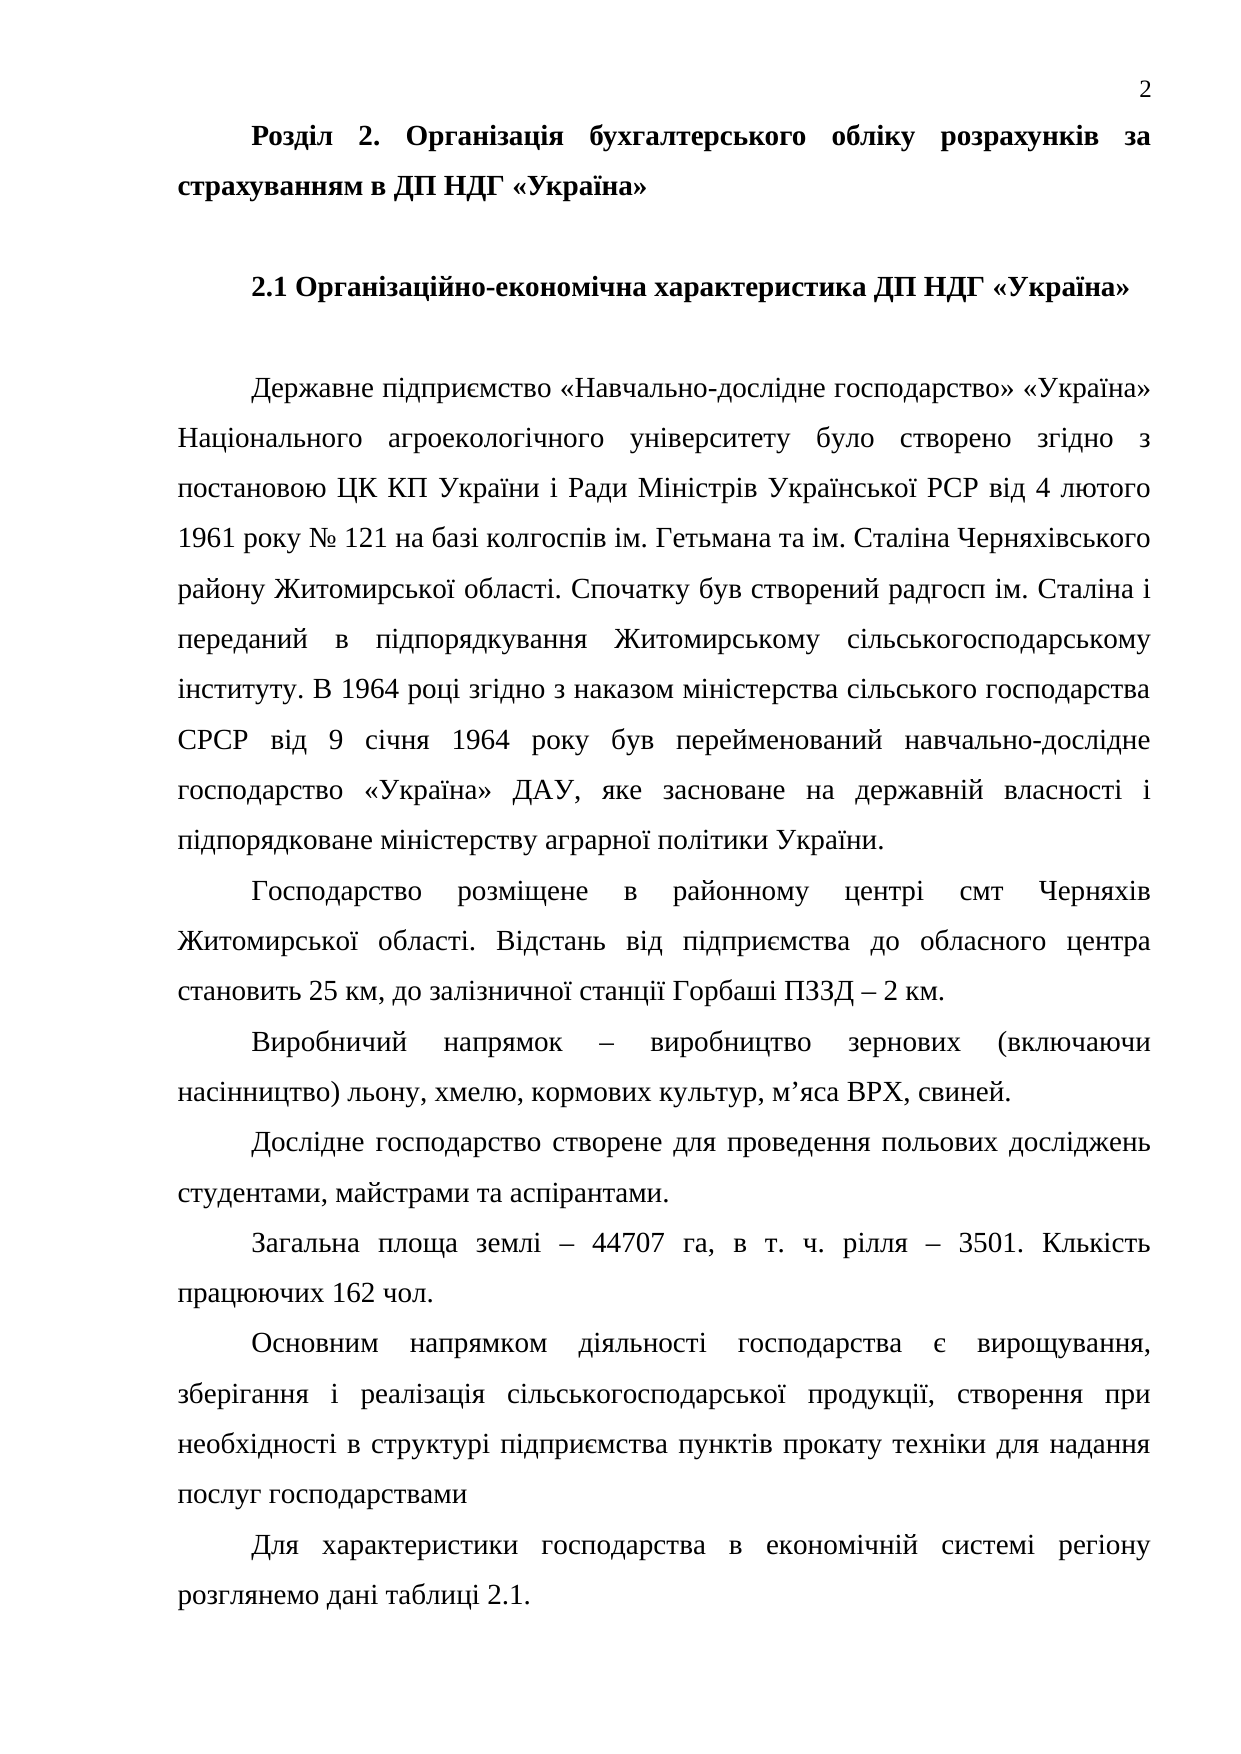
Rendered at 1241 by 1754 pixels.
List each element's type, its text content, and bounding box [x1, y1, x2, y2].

subtitle Розділ 2. Організація бухгалтерського обліку розрахунків за страхуванням в ДП НДГ «Україна» [177, 118, 1152, 202]
text Дослідне господарство створене для проведення польових досліджень студентами, майстрами та аспірантами. [177, 1124, 1152, 1208]
text Виробничий напрямок – виробництво зернових (включаючи насінництво) льону, хмелю, кормових культур, м’яса ВРХ, свиней. [177, 1024, 1152, 1108]
text Основним напрямком діяльності господарства є вирощування, зберігання і реалізація сільськогосподарської продукції, створення при необхідності в структурі підприємства пунктів прокату техніки для надання послуг господарствами [177, 1326, 1152, 1510]
text Для характеристики господарства в економічній системі регіону розглянемо дані таблиці 2.1. [177, 1527, 1152, 1611]
text Господарство розміщене в районному центрі смт Черняхів Житомирської області. Відстань від підприємства до обласного центра становить 25 км, до залізничної станції Горбаші ПЗЗД – 2 км. [177, 873, 1152, 1007]
text Загальна площа землі – 44707 га, в т. ч. рілля – 3501. Клькість працюючих 162 чол. [177, 1225, 1152, 1309]
subtitle 2.1 Організаційно-економічна характеристика ДП НДГ «Україна» [177, 269, 1152, 303]
text Державне підприємство «Навчально-дослідне господарство» «Україна» Національного агроекологічного університету було створено згідно з постановою ЦК КП України і Ради Міністрів Української РСР від 4 лютого 1961 року № 121 на базі колгоспів ім. Гетьмана та ім. Сталіна Черняхівського району Житомирської області. Спочатку був створений радгосп ім. Сталіна і переданий в підпорядкування Житомирському сільськогосподарському інституту. В 1964 році згідно з наказом міністерства сільського господарства СРСР від 9 січня 1964 року був перейменований навчально-дослідне господарство «Україна» ДАУ, яке засноване на державній власності і підпорядковане міністерству аграрної політики України. [177, 370, 1152, 856]
